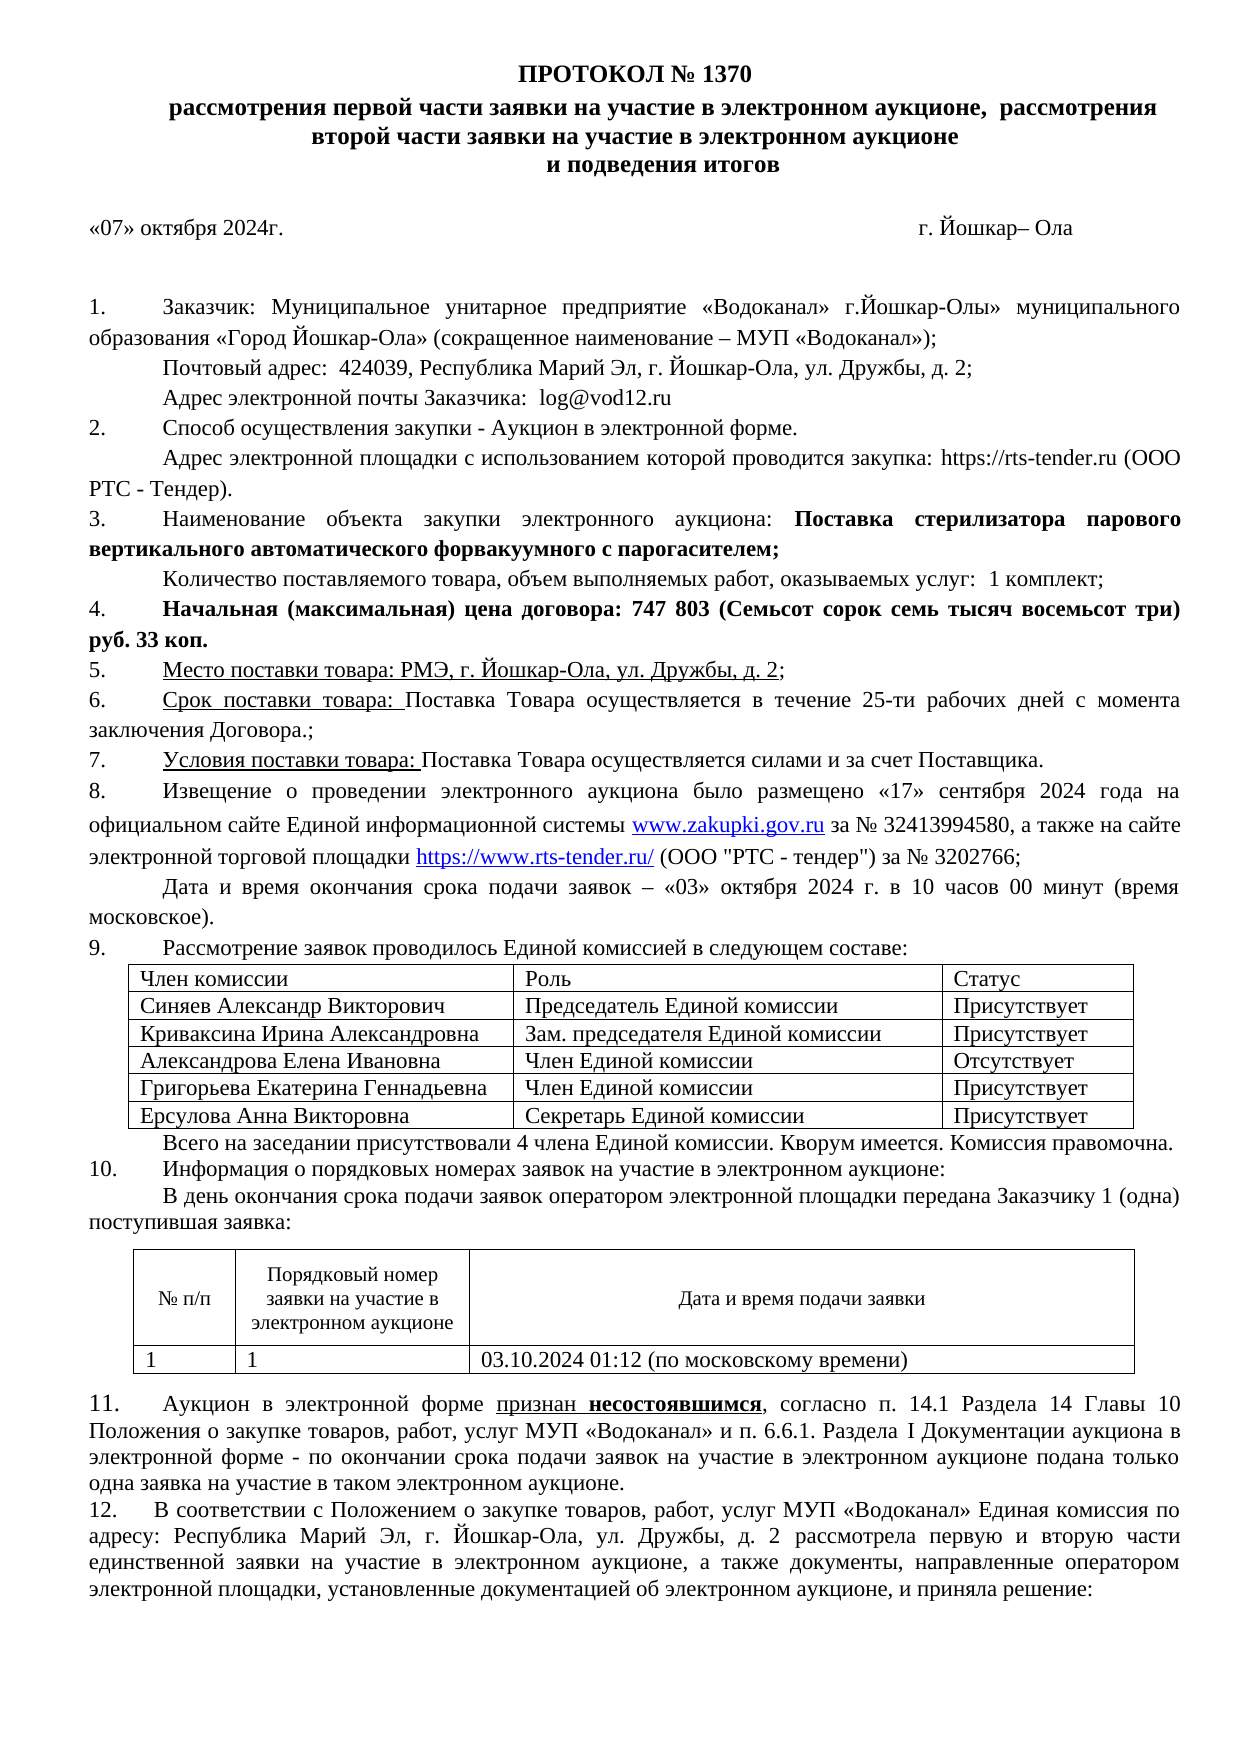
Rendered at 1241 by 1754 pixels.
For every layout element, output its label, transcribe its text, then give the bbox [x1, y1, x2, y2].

text 11. Аукцион в электронной форме признан несостоявшимся, согласно п. 14.1 Раздела 14 Главы 10 Положения о закупке товаров, работ, услуг МУП «Водоканал» и п. 6.6.1. Раздела I Документации аукциона в электронной форме - по окончании срока подачи заявок на участие в электронном аукционе подана только одна заявка на участие в таком электронном аукционе. [89, 1388, 1181, 1496]
table_cell Председатель Единой комиссии [514, 992, 942, 1018]
list Дата и время окончания срока подачи заявок – «03» октября 2024 г. в 10 часов 00 минут (время московское). [89, 873, 1181, 930]
table_cell Секретарь Единой комиссии [514, 1102, 942, 1128]
table_cell Присутствует [943, 1102, 1133, 1128]
text Адрес электронной площадки с использованием которой проводится закупка: https://rts-tender.ru (ООО РТС - Тендер). [89, 444, 1181, 501]
table_cell 1 [236, 1346, 469, 1372]
list Способ осуществления закупки - Аукцион в электронной форме. [89, 414, 1181, 441]
list Извещение о проведении электронного аукциона было размещено «17» сентября 2024 года на официальном сайте Единой информационной системы www.zakupki.gov.ru за № 32413994580, а также на сайте электронной торговой площадки https://www.rts-tender.ru/ (ООО "РТС - тендер") за № 3202766; [89, 777, 1181, 869]
table_cell Присутствует [943, 1074, 1133, 1101]
table_header Порядковый номер заявки на участие в электронном аукционе [236, 1250, 469, 1345]
text рассмотрения первой части заявки на участие в электронном аукционе, рассмотрения второй части заявки на участие в электронном аукционе [89, 92, 1181, 149]
table_header Дата и время подачи заявки [470, 1250, 1134, 1345]
table_cell Член Единой комиссии [514, 1047, 942, 1073]
table_cell Александрова Елена Ивановна [129, 1047, 513, 1073]
text и подведения итогов [89, 149, 1181, 178]
table_cell Синяев Александр Викторович [129, 992, 513, 1018]
list Срок поставки товара: Поставка Товара осуществляется в течение 25-ти рабочих дней с момента заключения Договора.; [89, 686, 1181, 743]
text ПРОТОКОЛ № 1370 [89, 59, 1181, 88]
table_cell Григорьева Екатерина Геннадьевна [129, 1074, 513, 1101]
table_cell Член Единой комиссии [514, 1074, 942, 1101]
table_cell 1 [134, 1346, 235, 1372]
table_header Роль [514, 965, 942, 991]
text Адрес электронной почты Заказчика: log@vod12.ru [89, 384, 1181, 410]
list Рассмотрение заявок проводилось Единой комиссией в следующем составе: [89, 933, 1181, 960]
table_cell Отсутствует [943, 1047, 1133, 1073]
table_header Статус [943, 965, 1133, 991]
table_cell Криваксина Ирина Александровна [129, 1020, 513, 1046]
table_header Член комиссии [129, 965, 513, 991]
list Условия поставки товара: Поставка Товара осуществляется силами и за счет Поставщика. [89, 747, 1181, 773]
table_cell Зам. председателя Единой комиссии [514, 1020, 942, 1046]
text Почтовый адрес: 424039, Республика Марий Эл, г. Йошкар-Ола, ул. Дружбы, д. 2; [89, 354, 1181, 380]
list Начальная (максимальная) цена договора: 747 803 (Семьсот сорок семь тысяч восемьсот три) руб. 33 коп. [89, 596, 1181, 652]
text «07» октября 2024г. г. Йошкар– Ола [89, 214, 1181, 241]
text Всего на заседании присутствовали 4 члена Единой комиссии. Кворум имеется. Комиссия правомочна. [89, 1129, 1181, 1156]
table_cell Ерсулова Анна Викторовна [129, 1102, 513, 1128]
table_cell Присутствует [943, 1020, 1133, 1046]
list Заказчик: Муниципальное унитарное предприятие «Водоканал» г.Йошкар-Олы» муниципального образования «Город Йошкар-Ола» (сокращенное наименование – МУП «Водоканал»); [89, 293, 1181, 350]
table_cell 03.10.2024 01:12 (по московскому времени) [470, 1346, 1134, 1372]
text 10. Информация о порядковых номерах заявок на участие в электронном аукционе: [89, 1156, 1181, 1182]
list Место поставки товара: РМЭ, г. Йошкар-Ола, ул. Дружбы, д. 2; [89, 656, 1181, 682]
table_header № п/п [134, 1250, 235, 1345]
text Количество поставляемого товара, объем выполняемых работ, оказываемых услуг: 1 комплект; [89, 565, 1181, 592]
list Наименование объекта закупки электронного аукциона: Поставка стерилизатора парового вертикального автоматического форвакуумного с парогасителем; [89, 505, 1181, 561]
text 12. В соответствии с Положением о закупке товаров, работ, услуг МУП «Водоканал» Единая комиссия по адресу: Республика Марий Эл, г. Йошкар-Ола, ул. Дружбы, д. 2 рассмотрела первую и вторую части единственной заявки на участие в электронном аукционе, а также документы, направленные оператором электронной площадки, установленные документацией об электронном аукционе, и приняла решение: [89, 1496, 1181, 1601]
table_cell Присутствует [943, 992, 1133, 1018]
text В день окончания срока подачи заявок оператором электронной площадки передана Заказчику 1 (одна) поступившая заявка: [89, 1182, 1181, 1234]
